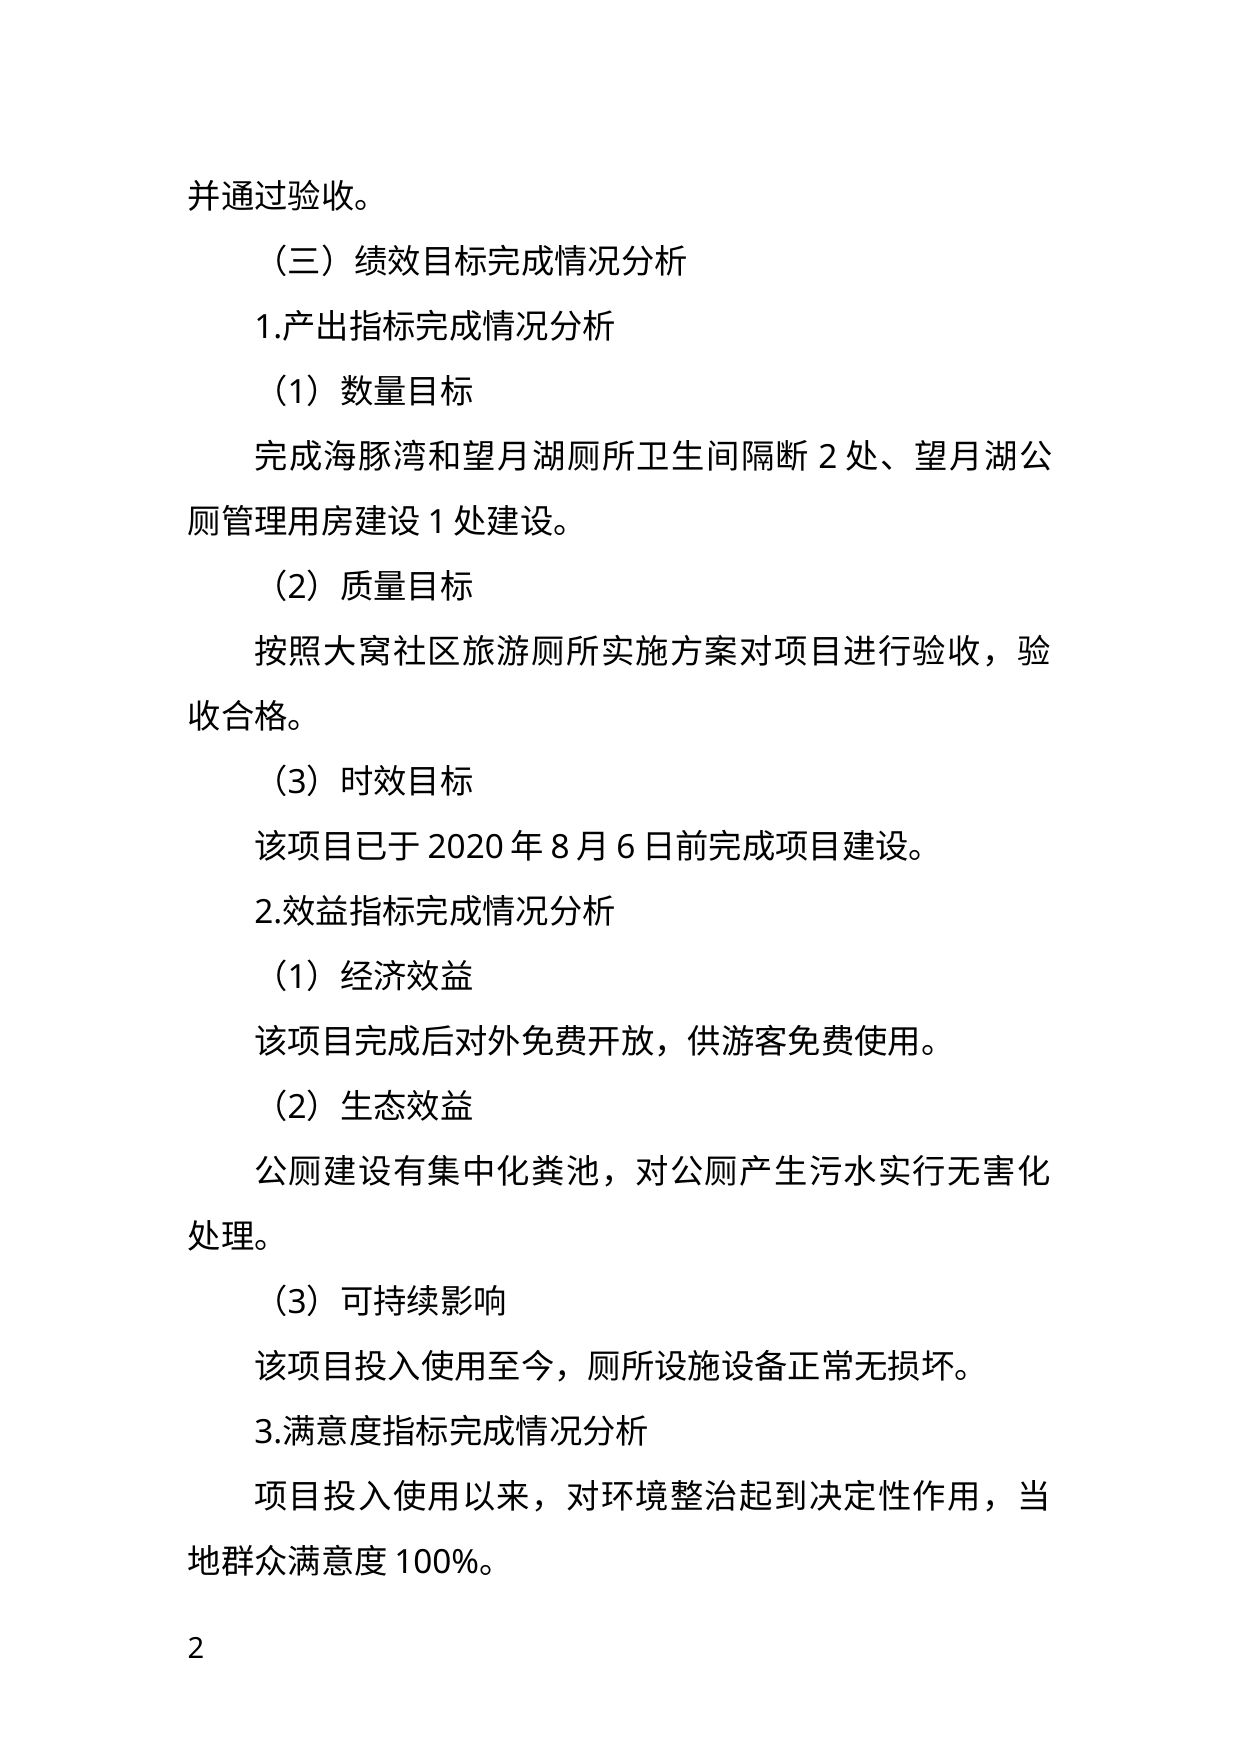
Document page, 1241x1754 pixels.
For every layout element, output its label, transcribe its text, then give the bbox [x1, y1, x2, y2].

list 公厕建设有集中化粪池，对公厕产生污水实行无害化处理。 [187, 1137, 1053, 1267]
list 3.满意度指标完成情况分析 [187, 1397, 1053, 1462]
list 该项目投入使用至今，厕所设施设备正常无损坏。 [187, 1332, 1053, 1397]
list 绩效目标完成情况分析 [187, 227, 1053, 292]
list 1.产出指标完成情况分析 [187, 292, 1053, 357]
list 该项目完成后对外免费开放，供游客免费使用。 [187, 1007, 1053, 1072]
list 按照大窝社区旅游厕所实施方案对项目进行验收，验收合格。 [187, 617, 1053, 747]
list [187, 162, 1053, 227]
list 项目投入使用以来，对环境整治起到决定性作用，当地群众满意度100%。 [187, 1462, 1053, 1592]
list 2.效益指标完成情况分析 [187, 877, 1053, 942]
list 可持续影响 [187, 1267, 1053, 1332]
list 生态效益 [187, 1072, 1053, 1137]
list （1）经济效益 [187, 942, 1053, 1007]
list 时效目标 [187, 747, 1053, 812]
list 质量目标 [187, 552, 1053, 617]
list 该项目已于2020年8月6日前完成项目建设。 [187, 812, 1053, 877]
list 完成海豚湾和望月湖厕所卫生间隔断2处、望月湖公厕管理用房建设1处建设。 [187, 422, 1053, 552]
list （1）数量目标 [187, 357, 1053, 422]
